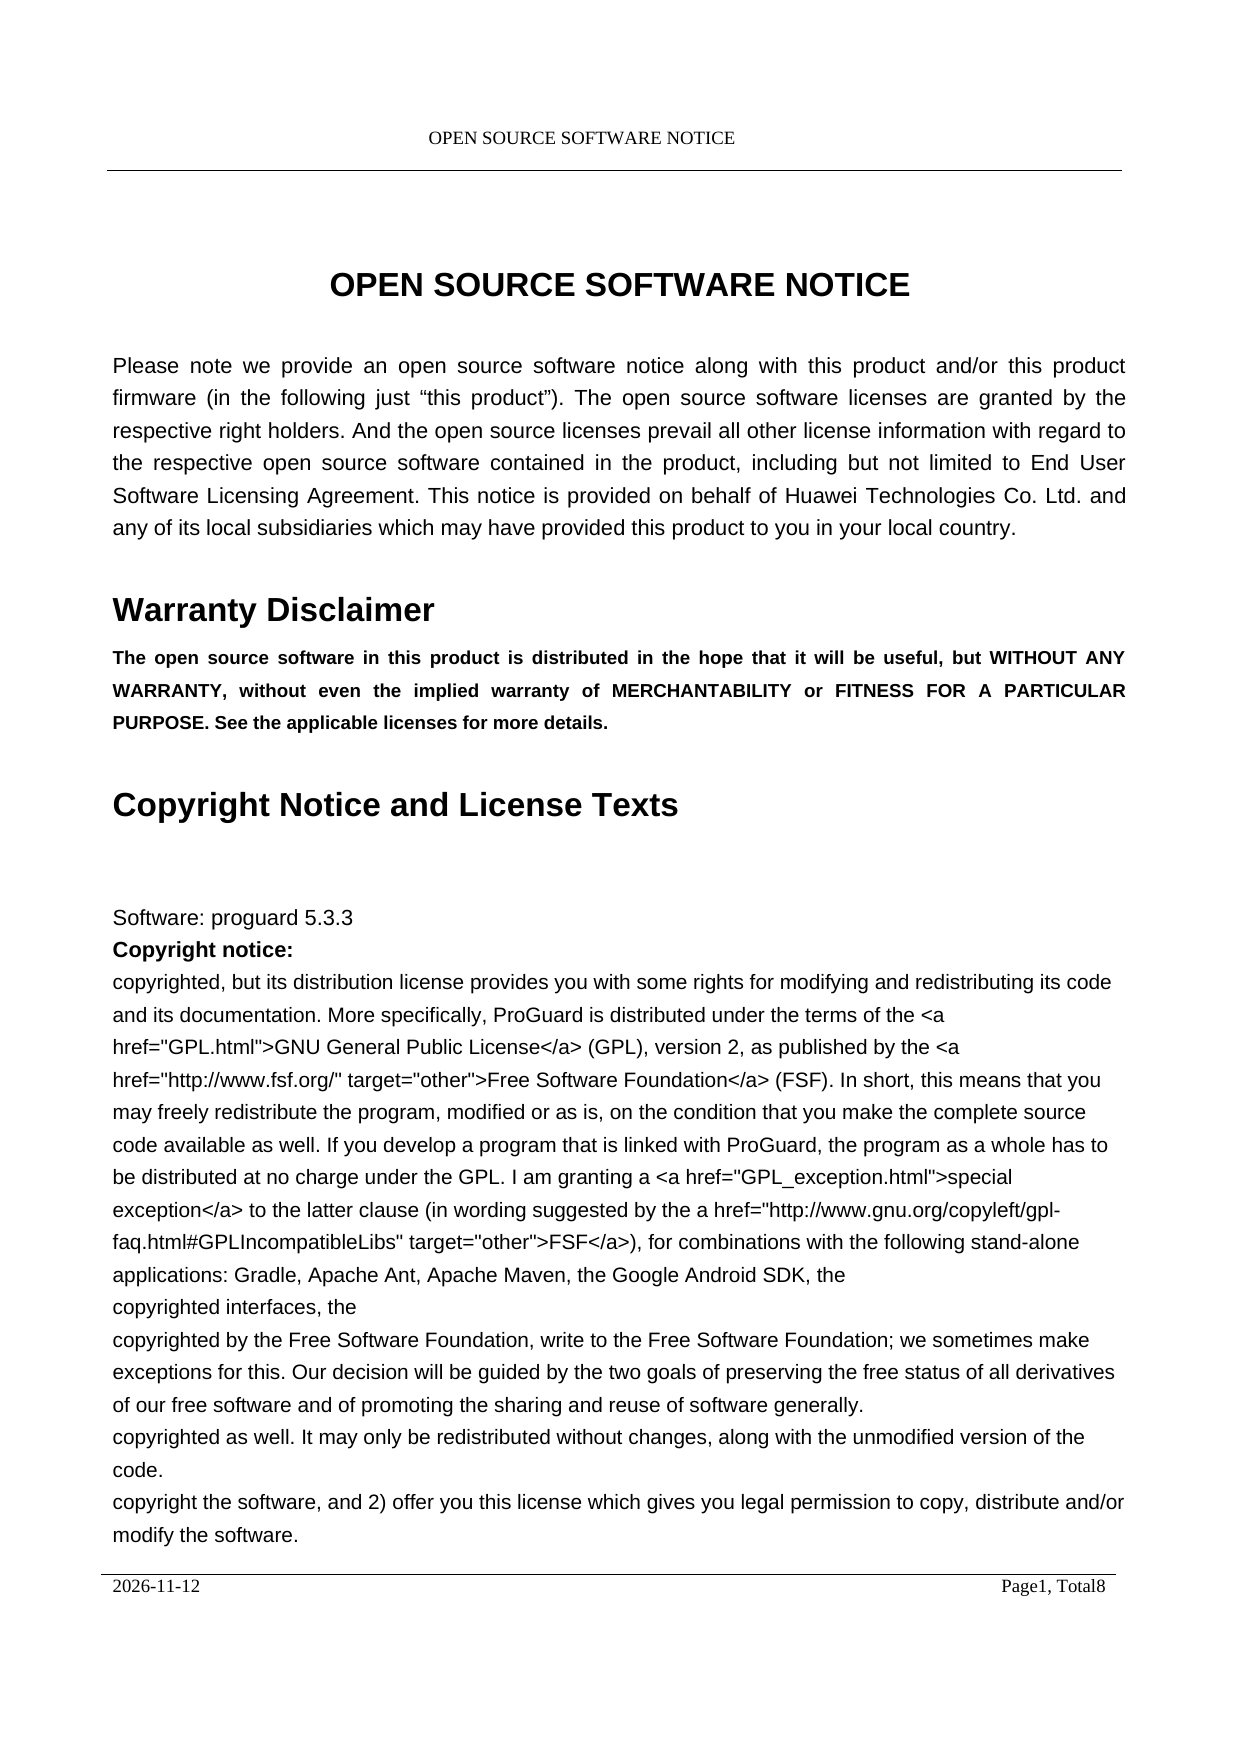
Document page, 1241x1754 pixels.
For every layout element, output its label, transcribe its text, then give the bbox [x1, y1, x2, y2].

text copyrighted as well. It may only be redistributed without changes, along with the unmodified version of the code. [112, 1421, 1128, 1486]
text copyright the software, and 2) offer you this license which gives you legal permission to copy, distribute and/or modify the software. [112, 1486, 1128, 1551]
text copyrighted interfaces, the [112, 1291, 1128, 1323]
text Please note we provide an open source software notice along with this product and/or this product firmware (in the following just “this product”). The open source software licenses are granted by the respective right holders. And the open source licenses prevail all other license information with regard to the respective open source software contained in the product, including but not limited to End User Software Licensing Agreement. This notice is provided on behalf of Huawei Technologies Co. Ltd. and any of its local subsidiaries which may have provided this product to you in your local country. [112, 349, 1128, 544]
text The open source software in this product is distributed in the hope that it will be useful, but WITHOUT ANY WARRANTY, without even the implied warranty of MERCHANTABILITY or FITNESS FOR A PARTICULAR PURPOSE. See the applicable licenses for more details. [112, 641, 1128, 739]
text Copyright Notice and License Texts [112, 771, 1128, 836]
text Copyright notice: [112, 933, 1128, 966]
text Software: proguard 5.3.3 [112, 901, 1128, 933]
text copyrighted, but its distribution license provides you with some rights for modifying and redistributing its code and its documentation. More specifically, ProGuard is distributed under the terms of the <a href="GPL.html">GNU General Public License</a> (GPL), version 2, as published by the <a href="http://www.fsf.org/" target="other">Free Software Foundation</a> (FSF). In short, this means that you may freely redistribute the program, modified or as is, on the condition that you make the complete source code available as well. If you develop a program that is linked with ProGuard, the program as a whole has to be distributed at no charge under the GPL. I am granting a <a href="GPL_exception.html">special exception</a> to the latter clause (in wording suggested by the a href="http://www.gnu.org/copyleft/gpl-faq.html#GPLIncompatibleLibs" target="other">FSF</a>), for combinations with the following stand-alone applications: Gradle, Apache Ant, Apache Maven, the Google Android SDK, the [112, 966, 1128, 1291]
text copyrighted by the Free Software Foundation, write to the Free Software Foundation; we sometimes make exceptions for this. Our decision will be guided by the two goals of preserving the free status of all derivatives of our free software and of promoting the sharing and reuse of software generally. [112, 1323, 1128, 1421]
text Warranty Disclaimer [112, 576, 1128, 641]
text OPEN SOURCE SOFTWARE NOTICE [112, 251, 1128, 316]
